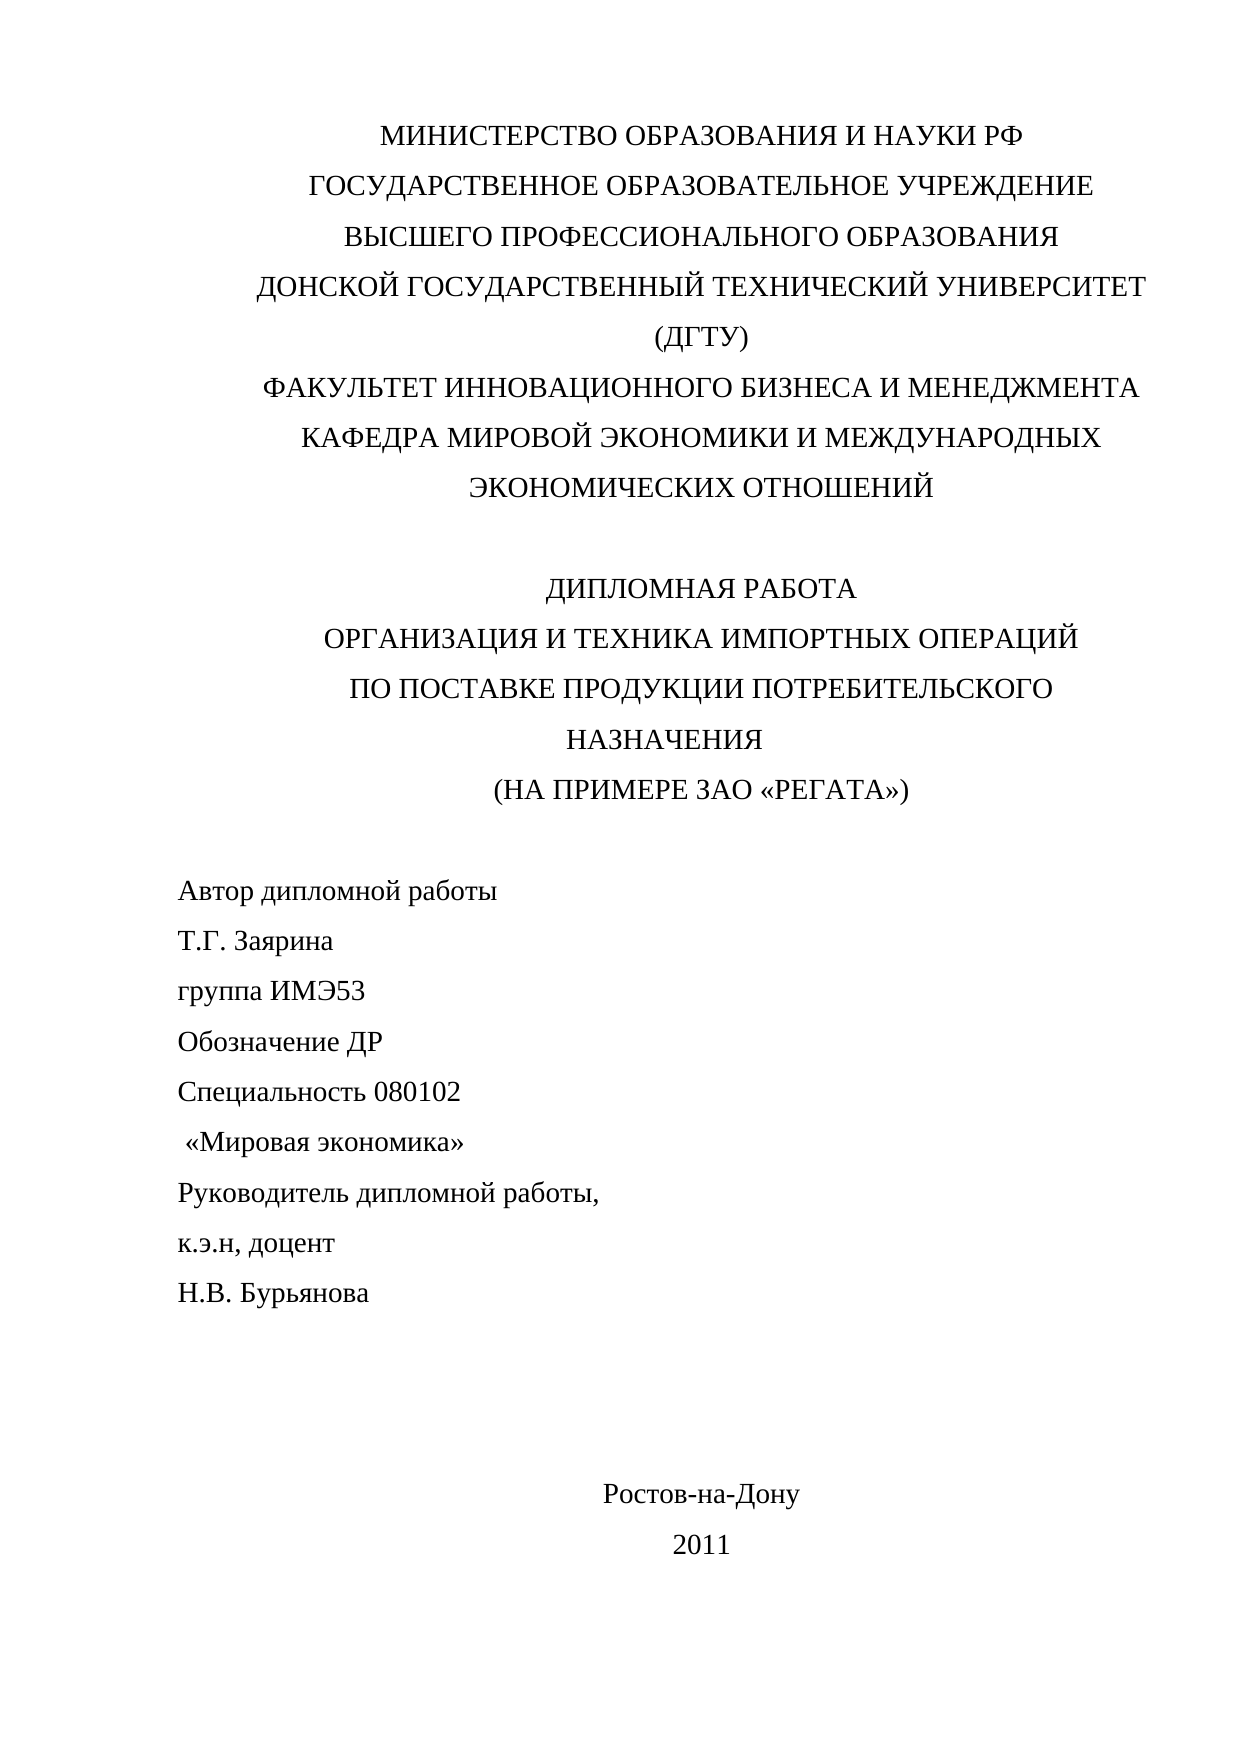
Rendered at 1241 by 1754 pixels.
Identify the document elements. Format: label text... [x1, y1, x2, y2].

text «Мировая экономика» [177, 1124, 1152, 1158]
text ФАКУЛЬТЕТ ИННОВАЦИОННОГО БИЗНЕСА И МЕНЕДЖМЕНТА [177, 370, 1152, 403]
text Т.Г. Заярина [177, 923, 1152, 957]
text 2011 [177, 1527, 1152, 1560]
text КАФЕДРА МИРОВОЙ ЭКОНОМИКИ И МЕЖДУНАРОДНЫХ [177, 420, 1152, 453]
text Ростов-на-Дону [177, 1477, 1152, 1510]
text (НА ПРИМЕРЕ ЗАО «РЕГАТА») [177, 772, 1152, 806]
text МИНИСТЕРСТВО ОБРАЗОВАНИЯ И НАУКИ РФ [177, 118, 1152, 152]
text группа ИМЭ53 [177, 973, 1152, 1007]
text Специальность 080102 [177, 1074, 1152, 1108]
text Н.В. Бурьянова [177, 1275, 1152, 1309]
text (ДГТУ) [177, 319, 1152, 353]
text ЭКОНОМИЧЕСКИХ ОТНОШЕНИЙ [177, 470, 1152, 504]
text к.э.н, доцент [177, 1225, 1152, 1258]
text ДИПЛОМНАЯ РАБОТА [177, 571, 1152, 604]
text ВЫСШЕГО ПРОФЕССИОНАЛЬНОГО ОБРАЗОВАНИЯ [177, 219, 1152, 252]
text Обозначение ДР [177, 1024, 1152, 1057]
text ГОСУДАРСТВЕННОЕ ОБРАЗОВАТЕЛЬНОЕ УЧРЕЖДЕНИЕ [177, 168, 1152, 202]
text ДОНСКОЙ ГОСУДАРСТВЕННЫЙ ТЕХНИЧЕСКИЙ УНИВЕРСИТЕТ [177, 269, 1152, 303]
text Автор дипломной работы [177, 873, 1152, 906]
text ОРГАНИЗАЦИЯ И ТЕХНИКА ИМПОРТНЫХ ОПЕРАЦИЙ [177, 621, 1152, 655]
text Руководитель дипломной работы, [177, 1175, 1152, 1208]
text ПО ПОСТАВКЕ ПРОДУКЦИИ ПОТРЕБИТЕЛЬСКОГО НАЗНАЧЕНИЯ [177, 672, 1152, 755]
